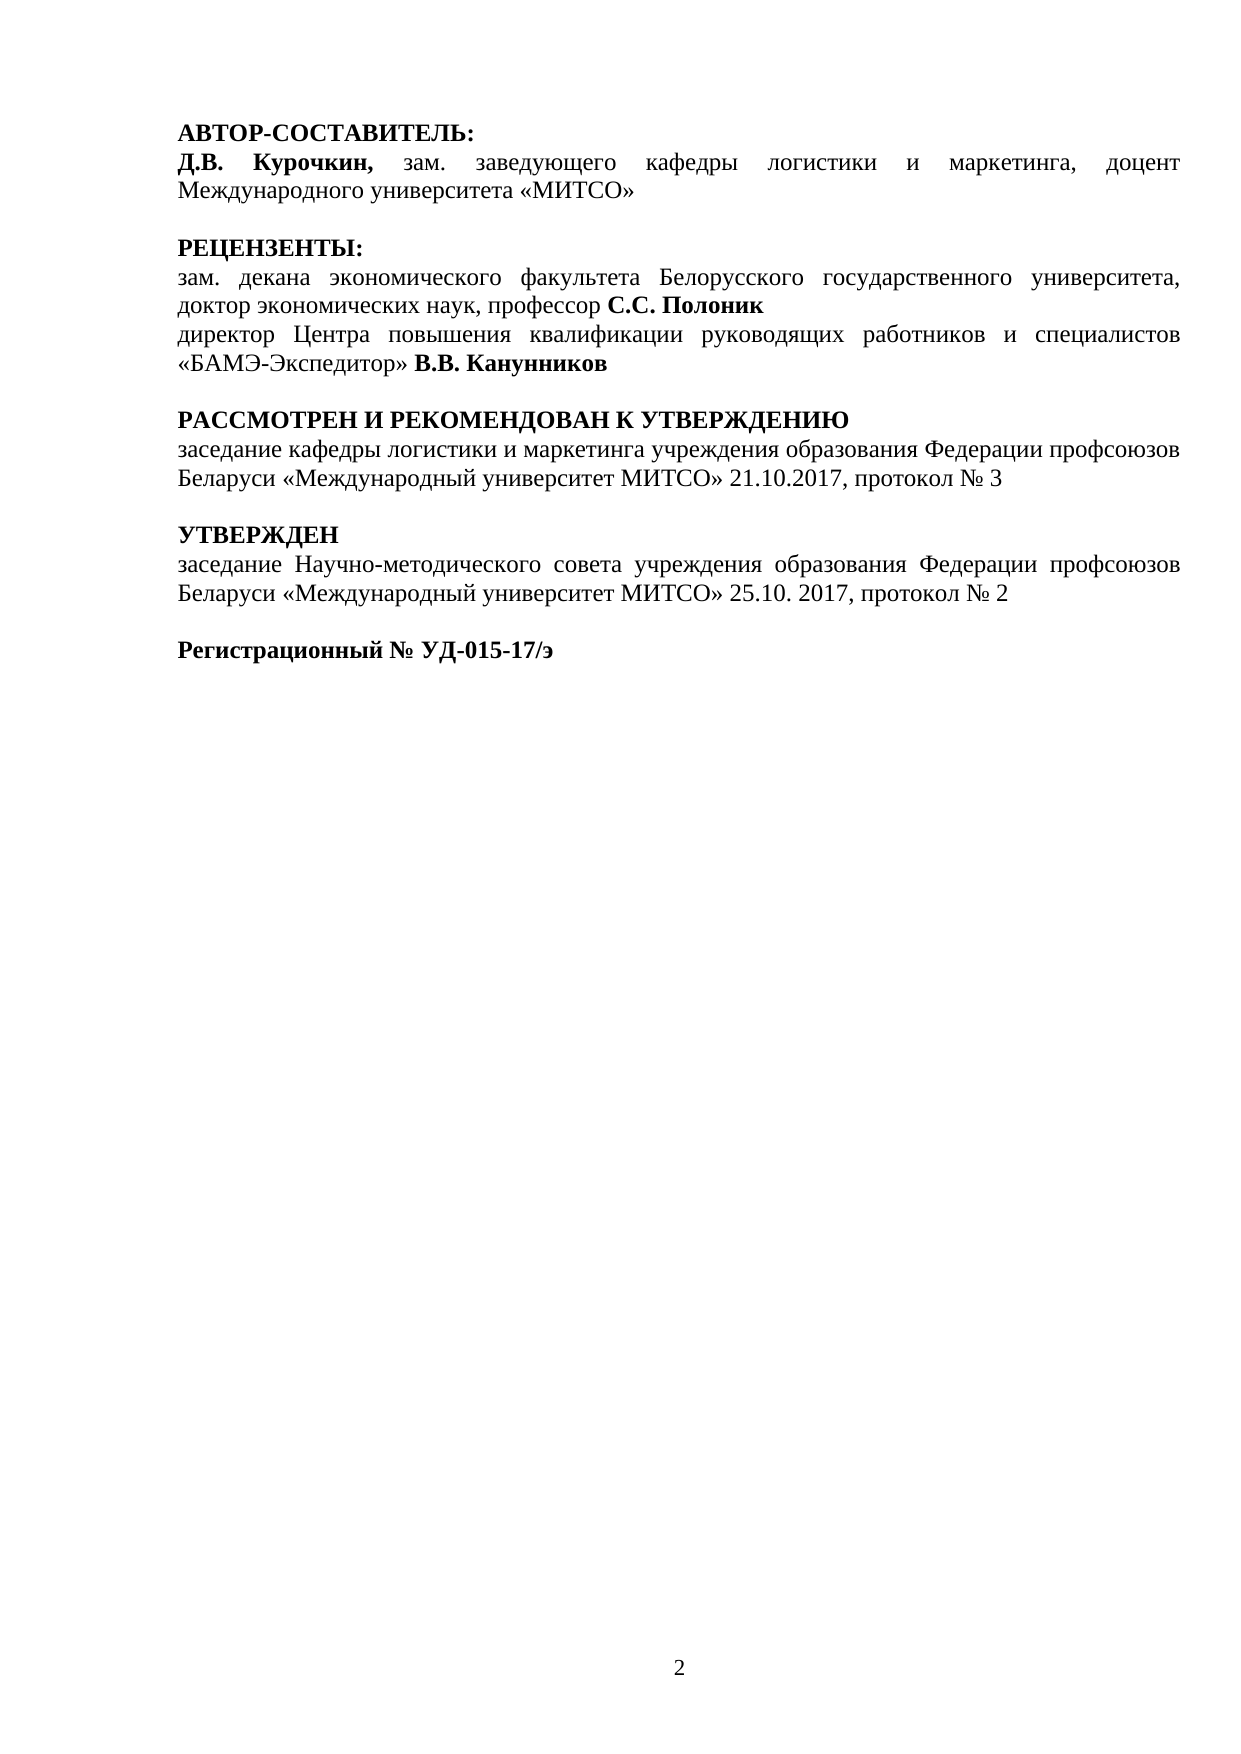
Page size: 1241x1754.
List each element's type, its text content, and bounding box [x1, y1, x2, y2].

text заседание Научно-методического совета учреждения образования Федерации профсоюзов Беларуси «Международный университет МИТСО» 25.10. 2017, протокол № 2 [177, 549, 1181, 607]
text зам. декана экономического факультета Белорусского государственного университета, доктор экономических наук, профессор С.С. Полоник [177, 262, 1181, 319]
text Д.В. Курочкин, зам. заведующего кафедры логистики и маркетинга, доцент Международного университета «МИТСО» [177, 147, 1181, 204]
text РЕЦЕНЗЕНТЫ: [177, 233, 1181, 262]
text Регистрационный № УД-015-17/э [177, 636, 1181, 664]
text директор Центра повышения квалификации руководящих работников и специалистов «БАМЭ-Экспедитор» В.В. Канунников [177, 319, 1181, 377]
text РАССМОТРЕН И РЕКОМЕНДОВАН К УТВЕРЖДЕНИЮ [177, 406, 1181, 434]
text УТВЕРЖДЕН [177, 521, 1181, 549]
text заседание кафедры логистики и маркетинга учреждения образования Федерации профсоюзов Беларуси «Международный университет МИТСО» 21.10.2017, протокол № 3 [177, 434, 1181, 492]
text АВТОР-СОСТАВИТЕЛЬ: [177, 118, 1181, 147]
